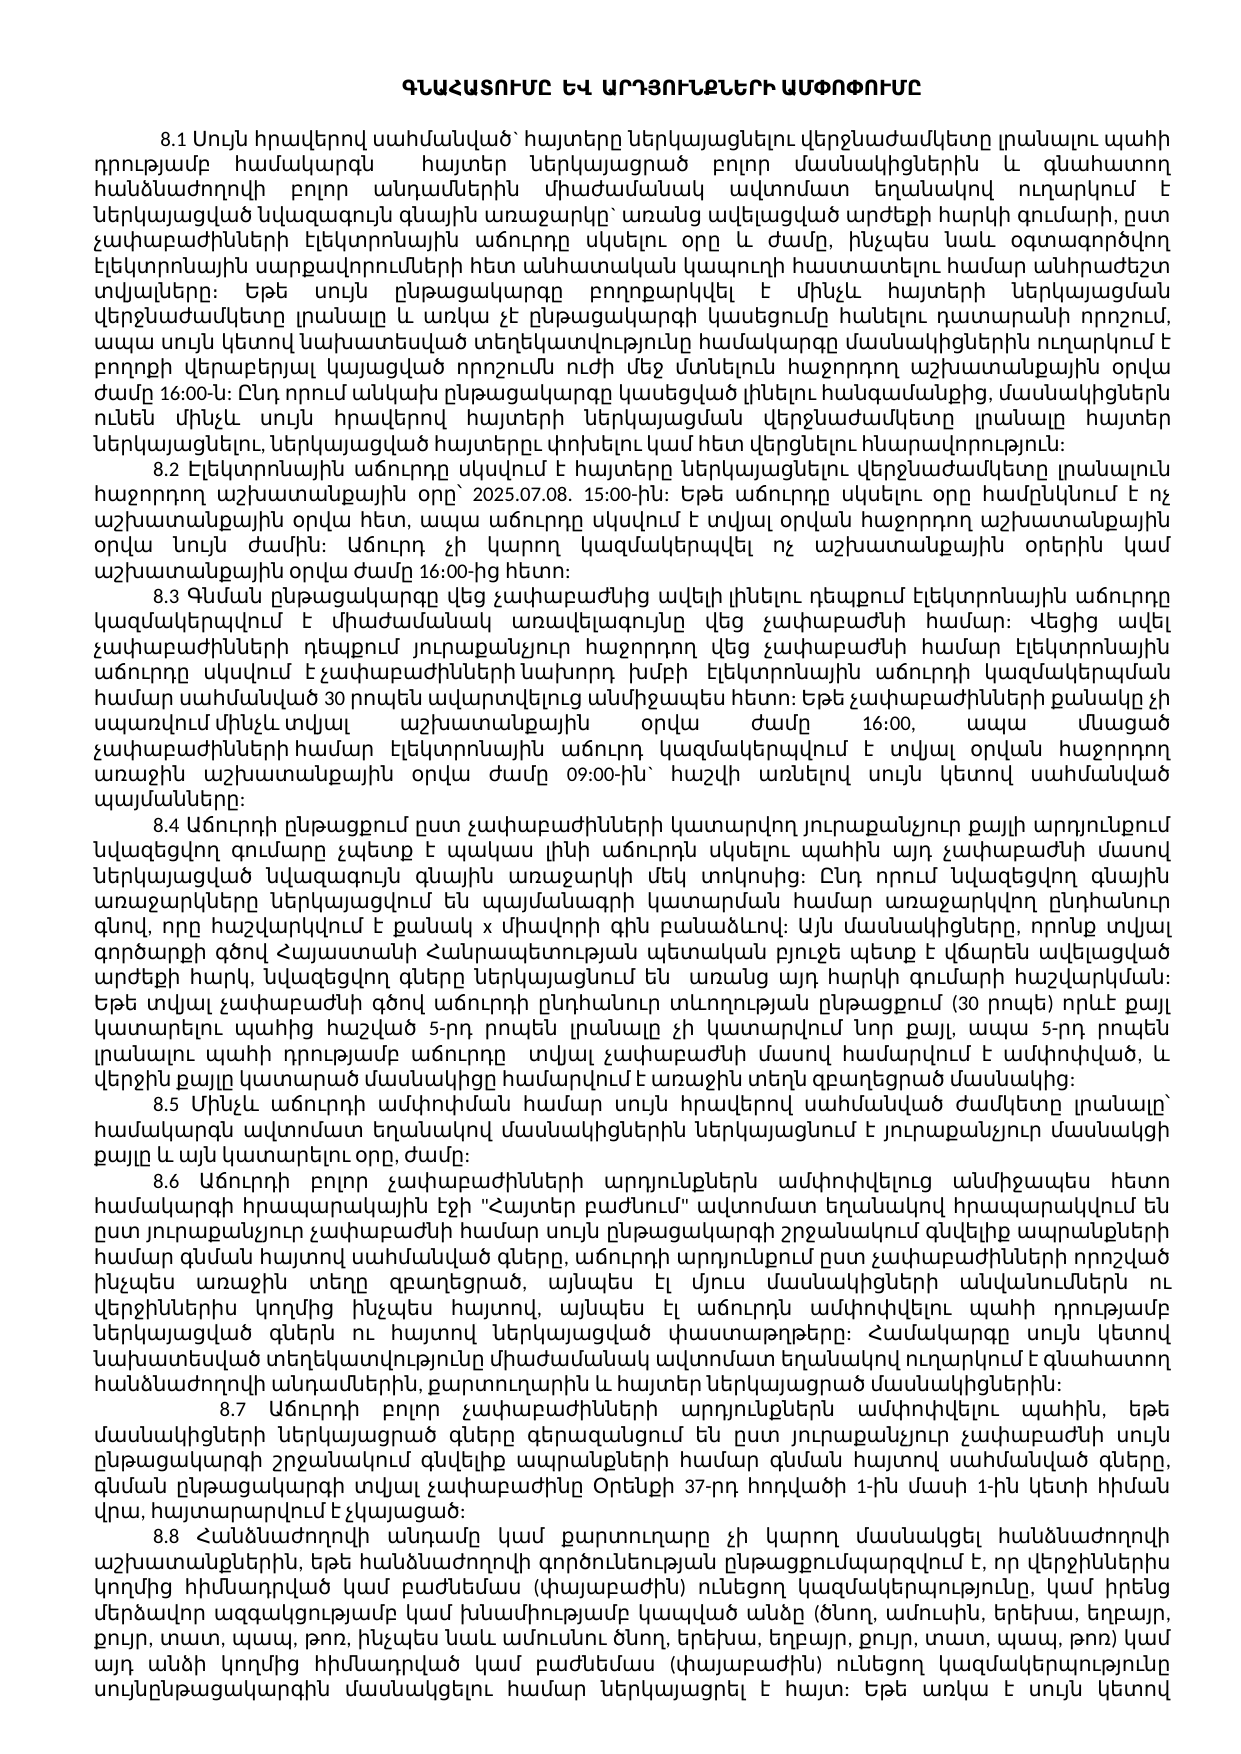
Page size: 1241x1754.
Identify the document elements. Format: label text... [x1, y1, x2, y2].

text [94, 1524, 1171, 1702]
text 8.6 Աճուրդի բոլոր չափաբաժինների արդյունքներն ամփոփվելուց անմիջապես հետո համակարգի հրապարակային էջի "Հայտեր բաժնում" ավտոմատ եղանակով հրապարակվում են ըստ յուրաքանչյուր չափաբաժնի համար սույն ընթացակարգի շրջանակում գնվելիք ապրանքների համար գնման հայտով սահմանված գները, աճուրդի արդյունքում ըստ չափաբաժինների որոշված ինչպես առաջին տեղը զբաղեցրած, այնպես էլ մյուս մասնակիցների անվանումներն ու վերջիններիս կողմից ինչպես հայտով, այնպես էլ աճուրդն ամփոփվելու պահի դրությամբ ներկայացված գներն ու հայտով ներկայացված փաստաթղթերը: Համակարգը սույն կետով նախատեսված տեղեկատվությունը միաժամանակ ավտոմատ եղանակով ուղարկում է գնահատող հանձնաժողովի անդամներին, քարտուղարին և հայտեր ներկայացրած մասնակիցներին: [94, 1168, 1171, 1397]
text 8.1 Սույն հրավերով սահմանված` հայտերը ներկայացնելու վերջնաժամկետը լրանալու պահի դրությամբ համակարգն հայտեր ներկայացրած բոլոր մասնակիցներին և գնահատող հանձնաժողովի բոլոր անդամներին միաժամանակ ավտոմատ եղանակով ուղարկում է ներկայացված նվազագույն գնային առաջարկը` առանց ավելացված արժեքի հարկի գումարի, ըստ չափաբաժինների էլեկտրոնային աճուրդը սկսելու օրը և ժամը, ինչպես նաև օգտագործվող էլեկտրոնային սարքավորումների հետ անհատական կապուղի հաստատելու համար անհրաժեշտ տվյալները։ Եթե սույն ընթացակարգը բողոքարկվել է մինչև հայտերի ներկայացման վերջնաժամկետը լրանալը և առկա չէ ընթացակարգի կասեցումը հանելու դատարանի որոշում, ապա սույն կետով նախատեսված տեղեկատվությունը համակարգը մասնակիցներին ուղարկում է բողոքի վերաբերյալ կայացված որոշումն ուժի մեջ մտնելուն հաջորդող աշխատանքային օրվա ժամը 16:00-ն: Ընդ որում անկախ ընթացակարգը կասեցված լինելու հանգամանքից, մասնակիցներն ունեն մինչև սույն հրավերով հայտերի ներկայացման վերջնաժամկետը լրանալը հայտեր ներկայացնելու, ներկայացված հայտերըւ փոխելու կամ հետ վերցնելու հնարավորություն: [94, 126, 1171, 456]
text 8.2 Էլեկտրոնային աճուրդը սկսվում է հայտերը ներկայացնելու վերջնաժամկետը լրանալուն հաջորդող աշխատանքային օրը՝ 2025.07.08. 15:00 -ին: Եթե աճուրդը սկսելու օրը համընկնում է ոչ աշխատանքային օրվա հետ, ապա աճուրդը սկսվում է տվյալ օրվան հաջորդող աշխատանքային օրվա նույն ժամին: Աճուրդ չի կարող կազմակերպվել ոչ աշխատանքային օրերին կամ աշխատանքային օրվա ժամը 16։00-ից հետո: [94, 456, 1171, 583]
text 8.7 Աճուրդի բոլոր չափաբաժինների արդյունքներն ամփոփվելու պահին, եթե մասնակիցների ներկայացրած գները գերազանցում են ըստ յուրաքանչյուր չափաբաժնի սույն ընթացակարգի շրջանակում գնվելիք ապրանքների համար գնման հայտով սահմանված գները, գնման ընթացակարգի տվյալ չափաբաժինը Օրենքի 37-րդ հոդվածի 1-ին մասի 1-ին կետի հիման վրա, հայտարարվում է չկայացած: [94, 1397, 1171, 1524]
text 8.5 Մինչև աճուրդի ամփոփման համար սույն հրավերով սահմանված ժամկետը լրանալը՝ համակարգն ավտոմատ եղանակով մասնակիցներին ներկայացնում է յուրաքանչյուր մասնակցի քայլը և այն կատարելու օրը, ժամը: [94, 1092, 1171, 1168]
text ԳՆԱՀԱՏՈՒՄԸ ԵՎ ԱՐԴՅՈՒՆՔՆԵՐԻ ԱՄՓՈՓՈՒՄԸ [94, 75, 1171, 100]
text 8.4 Աճուրդի ընթացքում ըստ չափաբաժինների կատարվող յուրաքանչյուր քայլի արդյունքում նվազեցվող գումարը չպետք է պակաս լինի աճուրդն սկսելու պահին այդ չափաբաժնի մասով ներկայացված նվազագույն գնային առաջարկի մեկ տոկոսից: Ընդ որում նվազեցվող գնային առաջարկները ներկայացվում են պայմանագրի կատարման համար առաջարկվող ընդհանուր գնով, որը հաշվարկվում է քանակ x միավորի գին բանաձևով: Այն մասնակիցները, որոնք տվյալ գործարքի գծով Հայաստանի Հանրապետության պետական բյուջե պետք է վճարեն ավելացված արժեքի հարկ, նվազեցվող գները ներկայացնում են առանց այդ հարկի գումարի հաշվարկման: Եթե տվյալ չափաբաժնի գծով աճուրդի ընդհանուր տևողության ընթացքում (30 րոպե) որևէ քայլ կատարելու պահից հաշված 5-րդ րոպեն լրանալը չի կատարվում նոր քայլ, ապա 5-րդ րոպեն լրանալու պահի դրությամբ աճուրդը տվյալ չափաբաժնի մասով համարվում է ամփոփված, և վերջին քայլը կատարած մասնակիցը համարվում է առաջին տեղն զբաղեցրած մասնակից: [94, 812, 1171, 1092]
text 8.3 Գնման ընթացակարգը վեց չափաբաժնից ավելի լինելու դեպքում էլեկտրոնային աճուրդը կազմակերպվում է միաժամանակ առավելագույնը վեց չափաբաժնի համար: Վեցից ավել չափաբաժինների դեպքում յուրաքանչյուր հաջորդող վեց չափաբաժնի համար էլեկտրոնային աճուրդը սկսվում է չափաբաժինների նախորդ խմբի էլեկտրոնային աճուրդի կազմակերպման համար սահմանված 30 րոպեն ավարտվելուց անմիջապես հետո: Եթե չափաբաժինների քանակը չի սպառվում մինչև տվյալ աշխատանքային օրվա ժամը 16։00, ապա մնացած չափաբաժինների համար էլեկտրոնային աճուրդ կազմակերպվում է տվյալ օրվան հաջորդող առաջին աշխատանքային օրվա ժամը 09:00-ին` հաշվի առնելով սույն կետով սահմանված պայմանները: [94, 583, 1171, 812]
